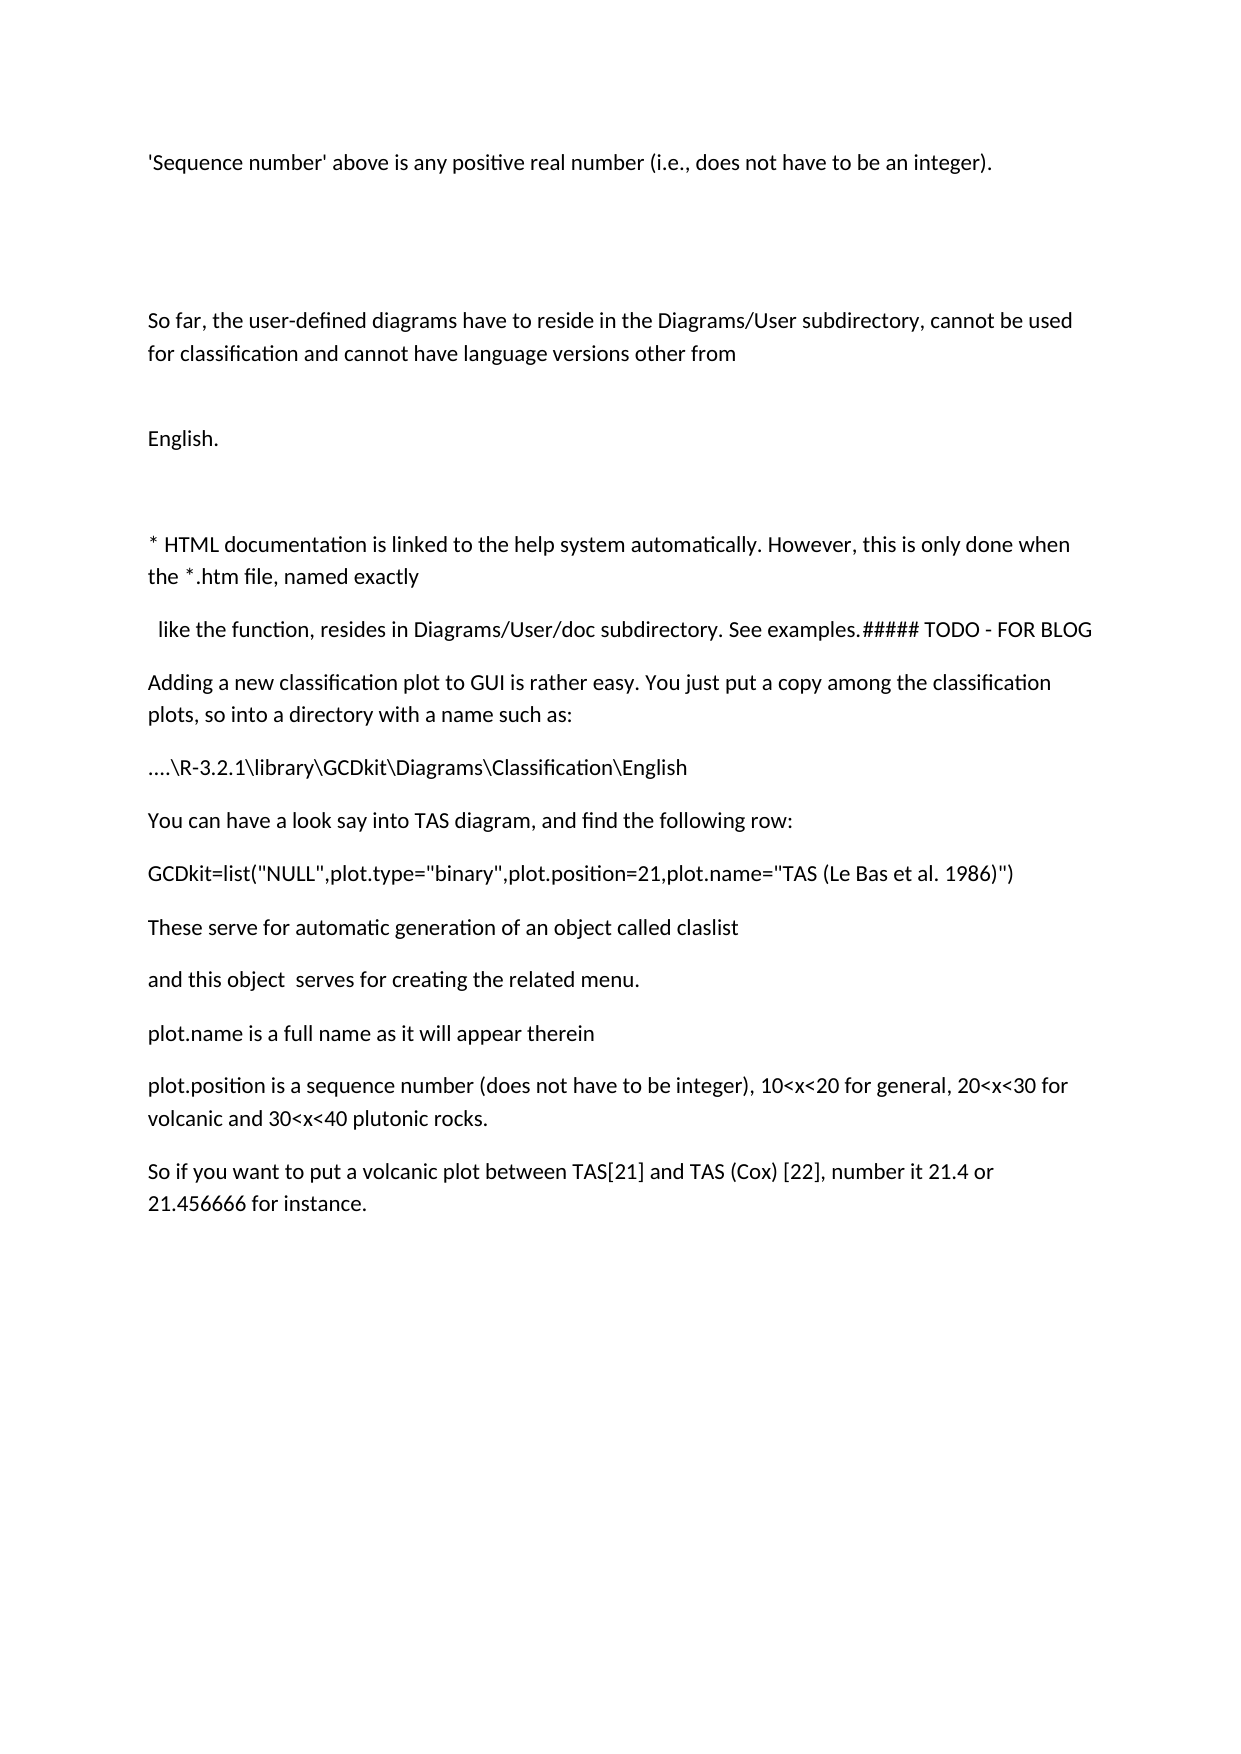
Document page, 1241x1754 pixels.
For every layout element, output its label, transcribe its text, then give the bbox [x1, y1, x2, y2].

text plot.position is a sequence number (does not have to be integer), 10<x<20 for general, 20<x<30 for volcanic and 30<x<40 plutonic rocks. [148, 1072, 1093, 1132]
text GCDkit=list("NULL",plot.type="binary",plot.position=21,plot.name="TAS (Le Bas et al. 1986)") [148, 859, 1093, 888]
text You can have a look say into TAS diagram, and find the following row: [148, 807, 1093, 834]
text 'Sequence number' above is any positive real number (i.e., does not have to be an integer). [148, 148, 1093, 176]
text like the function, resides in Diagrams/User/doc subdirectory. See examples.##### TODO - FOR BLOG [148, 615, 1093, 643]
text So far, the user-defined diagrams have to reside in the Diagrams/User subdirectory, cannot be used for classification and cannot have language versions other from [148, 307, 1093, 399]
text So if you want to put a volcanic plot between TAS[21] and TAS (Cox) [22], number it 21.4 or 21.456666 for instance. [148, 1157, 1093, 1217]
text plot.name is a full name as it will appear therein [148, 1019, 1093, 1047]
text and this object serves for creating the related menu. [148, 966, 1093, 994]
text * HTML documentation is linked to the help system automatically. However, this is only done when the *.htm file, named exactly [148, 530, 1093, 590]
text English. [148, 424, 1093, 452]
text Adding a new classification plot to GUI is rather easy. You just put a copy among the classification plots, so into a directory with a name such as: [148, 668, 1093, 728]
text ....\R-3.2.1\library\GCDkit\Diagrams\Classification\English [148, 753, 1093, 782]
text These serve for automatic generation of an object called claslist [148, 913, 1093, 941]
